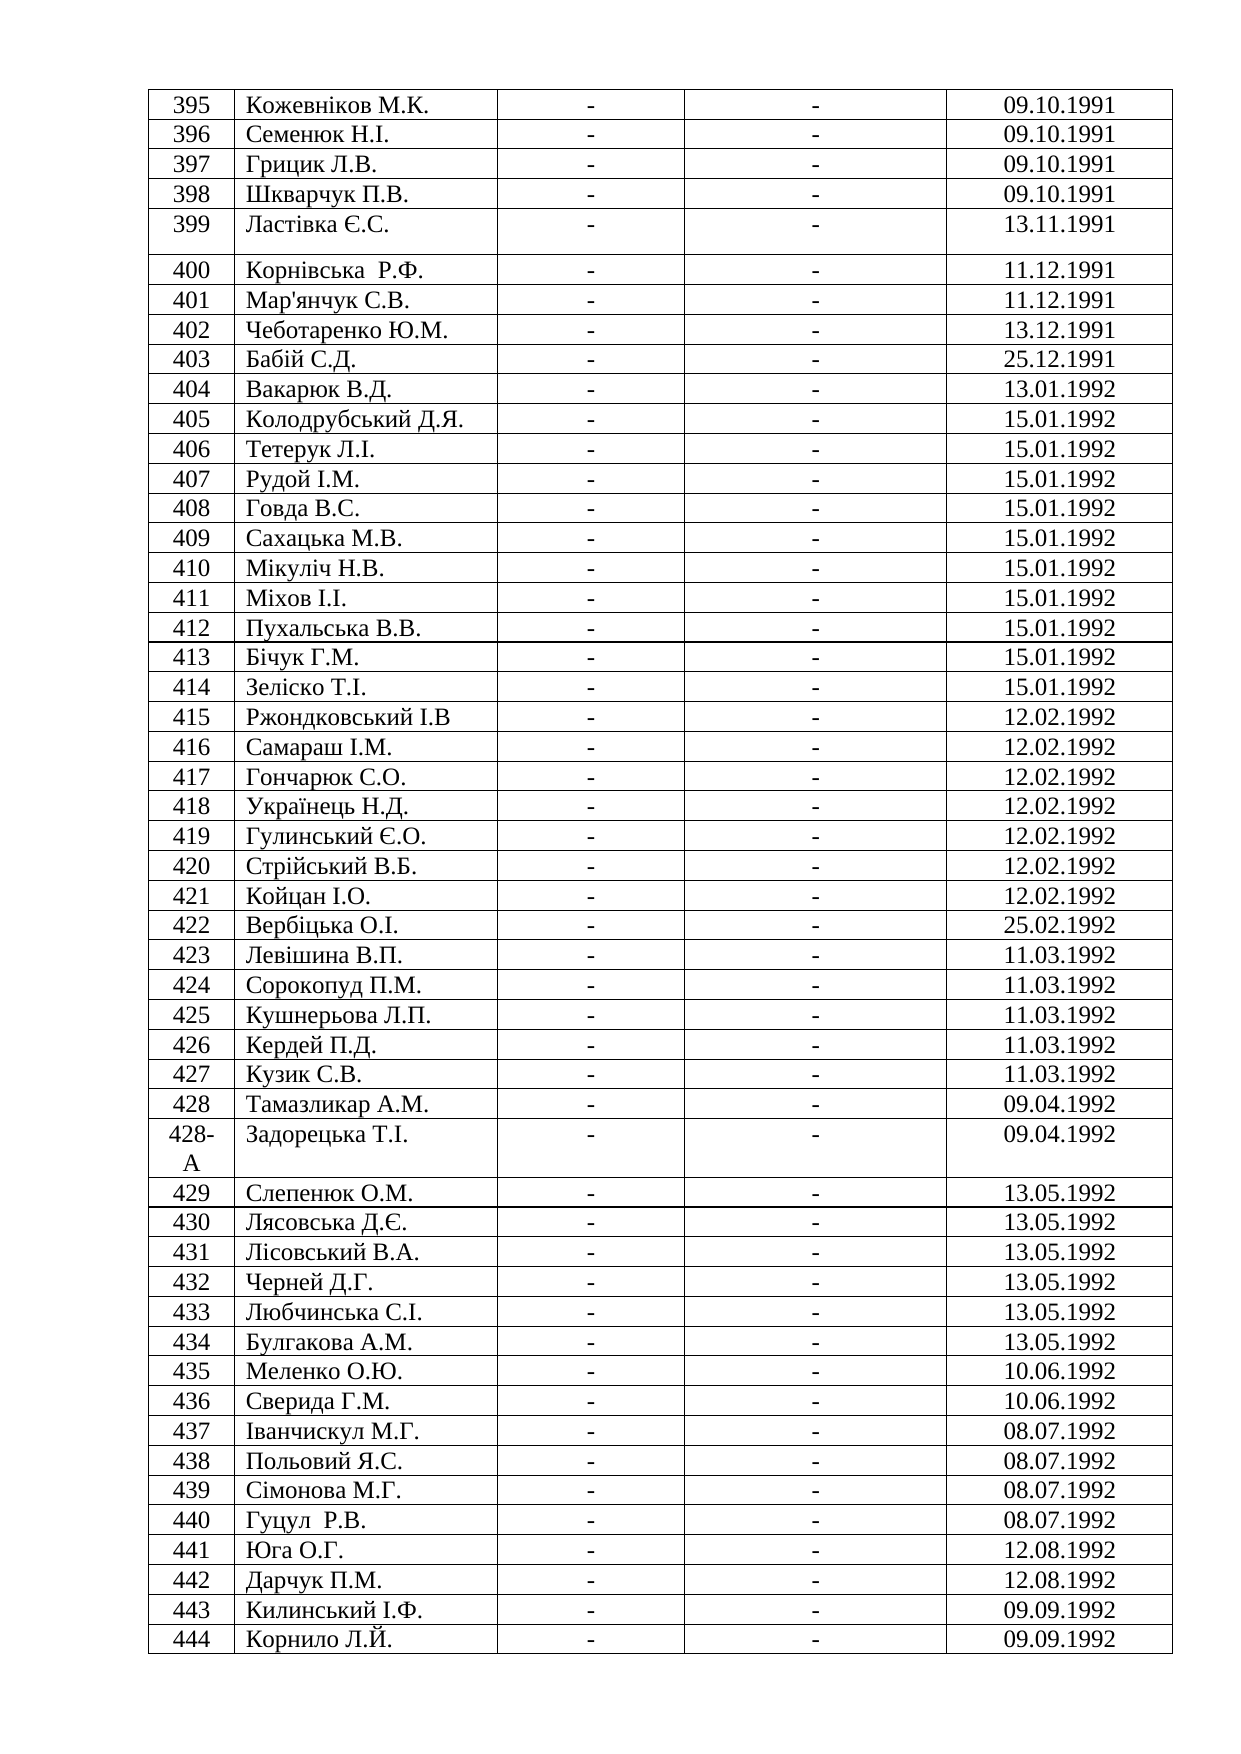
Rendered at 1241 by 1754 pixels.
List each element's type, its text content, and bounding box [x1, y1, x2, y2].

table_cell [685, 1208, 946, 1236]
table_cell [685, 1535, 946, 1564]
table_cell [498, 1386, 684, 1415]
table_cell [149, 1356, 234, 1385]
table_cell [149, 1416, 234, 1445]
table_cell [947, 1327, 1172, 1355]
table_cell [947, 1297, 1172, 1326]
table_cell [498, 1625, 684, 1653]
table_cell Мар'янчук С.В. [235, 285, 497, 314]
table_cell - [498, 315, 684, 343]
table_cell 421 [149, 881, 234, 909]
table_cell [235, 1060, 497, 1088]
table_cell Тетерук Л.І. [235, 434, 497, 463]
table_cell - [498, 464, 684, 492]
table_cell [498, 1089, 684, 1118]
table_cell 15.01.1992 [947, 672, 1172, 701]
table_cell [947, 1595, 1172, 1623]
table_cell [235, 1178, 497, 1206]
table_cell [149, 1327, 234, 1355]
table_cell Зеліско Т.І. [235, 672, 497, 701]
table_cell 15.01.1992 [947, 404, 1172, 433]
table_cell 416 [149, 732, 234, 761]
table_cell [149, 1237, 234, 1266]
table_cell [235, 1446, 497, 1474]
table_cell 411 [149, 583, 234, 612]
table_cell - [498, 881, 684, 909]
table_cell - [498, 523, 684, 552]
table_cell - [498, 255, 684, 284]
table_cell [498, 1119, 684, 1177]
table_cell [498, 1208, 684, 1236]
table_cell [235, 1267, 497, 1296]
table_cell 15.01.1992 [947, 613, 1172, 641]
table_cell - [685, 821, 946, 850]
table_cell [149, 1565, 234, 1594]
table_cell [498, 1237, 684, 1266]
table_cell - [685, 762, 946, 790]
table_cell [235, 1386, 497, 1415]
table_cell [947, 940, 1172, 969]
table_cell - [498, 553, 684, 582]
table_cell - [685, 149, 946, 178]
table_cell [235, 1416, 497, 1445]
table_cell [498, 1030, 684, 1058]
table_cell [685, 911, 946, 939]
table_cell 25.12.1991 [947, 345, 1172, 373]
table_cell 15.01.1992 [947, 643, 1172, 671]
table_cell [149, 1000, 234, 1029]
table_cell - [498, 404, 684, 433]
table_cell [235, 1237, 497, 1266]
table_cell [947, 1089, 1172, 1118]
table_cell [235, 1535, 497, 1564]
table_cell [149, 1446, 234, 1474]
table_cell 396 [149, 120, 234, 148]
table_cell 418 [149, 791, 234, 820]
table_cell - [498, 762, 684, 790]
table_cell 12.02.1992 [947, 821, 1172, 850]
table_cell Ржондковський І.В [235, 702, 497, 731]
table_cell 417 [149, 762, 234, 790]
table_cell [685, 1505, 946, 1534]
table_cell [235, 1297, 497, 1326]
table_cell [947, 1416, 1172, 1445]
table_cell Бічук Г.М. [235, 643, 497, 671]
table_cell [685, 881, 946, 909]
table_cell - [685, 464, 946, 492]
table_cell - [685, 643, 946, 671]
table_cell - [685, 523, 946, 552]
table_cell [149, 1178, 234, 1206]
table_cell Койцан І.О. [235, 881, 497, 909]
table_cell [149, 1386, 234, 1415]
table_cell 419 [149, 821, 234, 850]
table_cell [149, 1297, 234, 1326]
table_cell 12.02.1992 [947, 702, 1172, 731]
table_cell - [685, 613, 946, 641]
table_cell Пухальська В.В. [235, 613, 497, 641]
table_cell - [685, 851, 946, 880]
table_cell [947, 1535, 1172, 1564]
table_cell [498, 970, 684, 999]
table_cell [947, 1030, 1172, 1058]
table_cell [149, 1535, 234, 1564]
table_cell - [498, 702, 684, 731]
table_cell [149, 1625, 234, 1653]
table_cell 09.10.1991 [947, 90, 1172, 118]
table_cell Бабій С.Д. [235, 345, 497, 373]
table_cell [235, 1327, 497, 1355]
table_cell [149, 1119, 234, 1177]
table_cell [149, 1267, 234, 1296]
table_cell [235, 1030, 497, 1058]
table_cell 400 [149, 255, 234, 284]
table_cell 12.02.1992 [947, 762, 1172, 790]
table_cell 397 [149, 149, 234, 178]
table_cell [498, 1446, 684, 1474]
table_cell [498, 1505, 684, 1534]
table_cell - [685, 345, 946, 373]
table_cell 13.11.1991 [947, 209, 1172, 254]
table_cell Самараш І.М. [235, 732, 497, 761]
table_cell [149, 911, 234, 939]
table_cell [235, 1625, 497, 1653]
table_cell - [498, 285, 684, 314]
table_cell 15.01.1992 [947, 553, 1172, 582]
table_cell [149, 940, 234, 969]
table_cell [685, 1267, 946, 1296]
table_cell Сахацька М.В. [235, 523, 497, 552]
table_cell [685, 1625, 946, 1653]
table_cell Рудой І.М. [235, 464, 497, 492]
table_cell 402 [149, 315, 234, 343]
table_cell - [685, 732, 946, 761]
table_cell - [498, 672, 684, 701]
table_cell - [685, 285, 946, 314]
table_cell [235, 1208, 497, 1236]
table_cell Колодрубський Д.Я. [235, 404, 497, 433]
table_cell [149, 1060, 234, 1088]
table_cell 412 [149, 613, 234, 641]
table_cell Грицик Л.В. [235, 149, 497, 178]
table_cell 399 [149, 209, 234, 254]
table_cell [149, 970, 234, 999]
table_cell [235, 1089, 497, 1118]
table_cell 420 [149, 851, 234, 880]
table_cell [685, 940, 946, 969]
table_cell 12.02.1992 [947, 732, 1172, 761]
table_cell Корнівська Р.Ф. [235, 255, 497, 284]
table_cell - [498, 732, 684, 761]
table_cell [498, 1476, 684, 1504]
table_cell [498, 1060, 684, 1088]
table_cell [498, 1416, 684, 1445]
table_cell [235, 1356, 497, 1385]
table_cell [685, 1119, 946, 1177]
table_cell 12.02.1992 [947, 851, 1172, 880]
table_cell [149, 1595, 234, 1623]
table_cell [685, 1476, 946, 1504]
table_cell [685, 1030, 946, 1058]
table_cell - [685, 179, 946, 208]
table_cell - [498, 90, 684, 118]
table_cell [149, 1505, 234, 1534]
table_cell - [685, 120, 946, 148]
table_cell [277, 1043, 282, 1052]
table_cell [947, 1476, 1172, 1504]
table_cell - [498, 120, 684, 148]
table_cell - [498, 821, 684, 850]
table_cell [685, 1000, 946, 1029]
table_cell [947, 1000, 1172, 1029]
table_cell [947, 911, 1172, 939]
table_cell 15.01.1992 [947, 523, 1172, 552]
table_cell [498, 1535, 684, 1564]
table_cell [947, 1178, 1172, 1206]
table_cell - [685, 702, 946, 731]
table_cell - [685, 434, 946, 463]
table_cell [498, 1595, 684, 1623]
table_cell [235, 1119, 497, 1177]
table_cell 09.10.1991 [947, 179, 1172, 208]
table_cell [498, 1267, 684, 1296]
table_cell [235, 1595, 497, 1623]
table_cell - [685, 90, 946, 118]
table_cell - [685, 404, 946, 433]
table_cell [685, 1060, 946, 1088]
table_cell Міхов І.І. [235, 583, 497, 612]
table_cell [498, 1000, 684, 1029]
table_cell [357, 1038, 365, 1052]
table_cell 12.02.1992 [947, 791, 1172, 820]
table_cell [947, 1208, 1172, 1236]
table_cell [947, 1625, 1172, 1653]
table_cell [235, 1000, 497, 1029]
table_cell Гончарюк С.О. [235, 762, 497, 790]
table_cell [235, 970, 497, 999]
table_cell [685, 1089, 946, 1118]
table_cell 413 [149, 643, 234, 671]
table_cell 398 [149, 179, 234, 208]
table_cell 15.01.1992 [947, 464, 1172, 492]
table_cell - [685, 255, 946, 284]
table_cell 15.01.1992 [947, 494, 1172, 522]
table_cell Говда В.С. [235, 494, 497, 522]
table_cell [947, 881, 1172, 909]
table_cell 408 [149, 494, 234, 522]
table_cell Стрійський В.Б. [235, 851, 497, 880]
table_cell - [498, 643, 684, 671]
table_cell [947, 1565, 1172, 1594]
table_cell 11.12.1991 [947, 285, 1172, 314]
table_cell - [685, 672, 946, 701]
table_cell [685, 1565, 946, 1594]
table_cell - [498, 345, 684, 373]
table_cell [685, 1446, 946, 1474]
table_cell - [498, 149, 684, 178]
table_cell - [685, 494, 946, 522]
table_cell 414 [149, 672, 234, 701]
table_cell - [498, 613, 684, 641]
table_cell - [498, 209, 684, 254]
table_cell 410 [149, 553, 234, 582]
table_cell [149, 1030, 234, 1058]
table_cell Мікуліч Н.В. [235, 553, 497, 582]
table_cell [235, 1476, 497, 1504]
table_cell 407 [149, 464, 234, 492]
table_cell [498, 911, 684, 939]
table_cell 406 [149, 434, 234, 463]
table_cell Ластівка Є.С. [235, 209, 497, 254]
table_cell 09.10.1991 [947, 120, 1172, 148]
table_cell Кожевніков М.К. [235, 90, 497, 118]
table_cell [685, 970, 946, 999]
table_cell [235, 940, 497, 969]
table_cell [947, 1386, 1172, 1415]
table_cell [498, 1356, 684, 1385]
table_cell 403 [149, 345, 234, 373]
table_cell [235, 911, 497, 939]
table_cell 404 [149, 374, 234, 403]
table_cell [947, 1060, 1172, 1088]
table_cell - [685, 553, 946, 582]
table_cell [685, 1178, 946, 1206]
table_cell 405 [149, 404, 234, 433]
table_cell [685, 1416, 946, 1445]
table_cell - [498, 179, 684, 208]
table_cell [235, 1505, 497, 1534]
table_cell 409 [149, 523, 234, 552]
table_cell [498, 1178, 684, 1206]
table_cell - [498, 851, 684, 880]
table_cell - [685, 209, 946, 254]
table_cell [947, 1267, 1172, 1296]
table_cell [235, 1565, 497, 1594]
table_cell 11.12.1991 [947, 255, 1172, 284]
table_cell 09.10.1991 [947, 149, 1172, 178]
table_cell Чеботаренко Ю.М. [235, 315, 497, 343]
table_cell 395 [149, 90, 234, 118]
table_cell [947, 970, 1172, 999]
table_cell - [498, 374, 684, 403]
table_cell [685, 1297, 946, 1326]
table_cell Вакарюк В.Д. [235, 374, 497, 403]
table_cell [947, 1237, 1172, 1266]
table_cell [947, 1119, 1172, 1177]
table_cell Українець Н.Д. [235, 791, 497, 820]
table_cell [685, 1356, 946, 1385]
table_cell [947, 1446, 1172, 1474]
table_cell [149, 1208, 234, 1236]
table_cell - [498, 494, 684, 522]
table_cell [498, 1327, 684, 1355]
table_cell 15.01.1992 [947, 583, 1172, 612]
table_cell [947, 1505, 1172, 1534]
table_cell 13.12.1991 [947, 315, 1172, 343]
table_cell - [685, 791, 946, 820]
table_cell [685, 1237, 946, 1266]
table_cell - [685, 315, 946, 343]
table_cell Шкварчук П.В. [235, 179, 497, 208]
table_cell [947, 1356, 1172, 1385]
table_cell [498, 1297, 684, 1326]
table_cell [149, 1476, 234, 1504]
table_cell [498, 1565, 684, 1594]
table_cell Семенюк Н.І. [235, 120, 497, 148]
table_cell Гулинський Є.О. [235, 821, 497, 850]
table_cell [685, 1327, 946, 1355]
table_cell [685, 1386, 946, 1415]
table_cell - [498, 583, 684, 612]
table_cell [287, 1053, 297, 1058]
table_cell 13.01.1992 [947, 374, 1172, 403]
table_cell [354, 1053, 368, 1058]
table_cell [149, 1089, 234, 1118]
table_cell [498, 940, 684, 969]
table_cell - [685, 374, 946, 403]
table_cell 415 [149, 702, 234, 731]
table_cell - [498, 434, 684, 463]
table_cell - [685, 583, 946, 612]
table_cell 401 [149, 285, 234, 314]
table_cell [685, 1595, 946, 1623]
table_cell - [498, 791, 684, 820]
table_cell 15.01.1992 [947, 434, 1172, 463]
